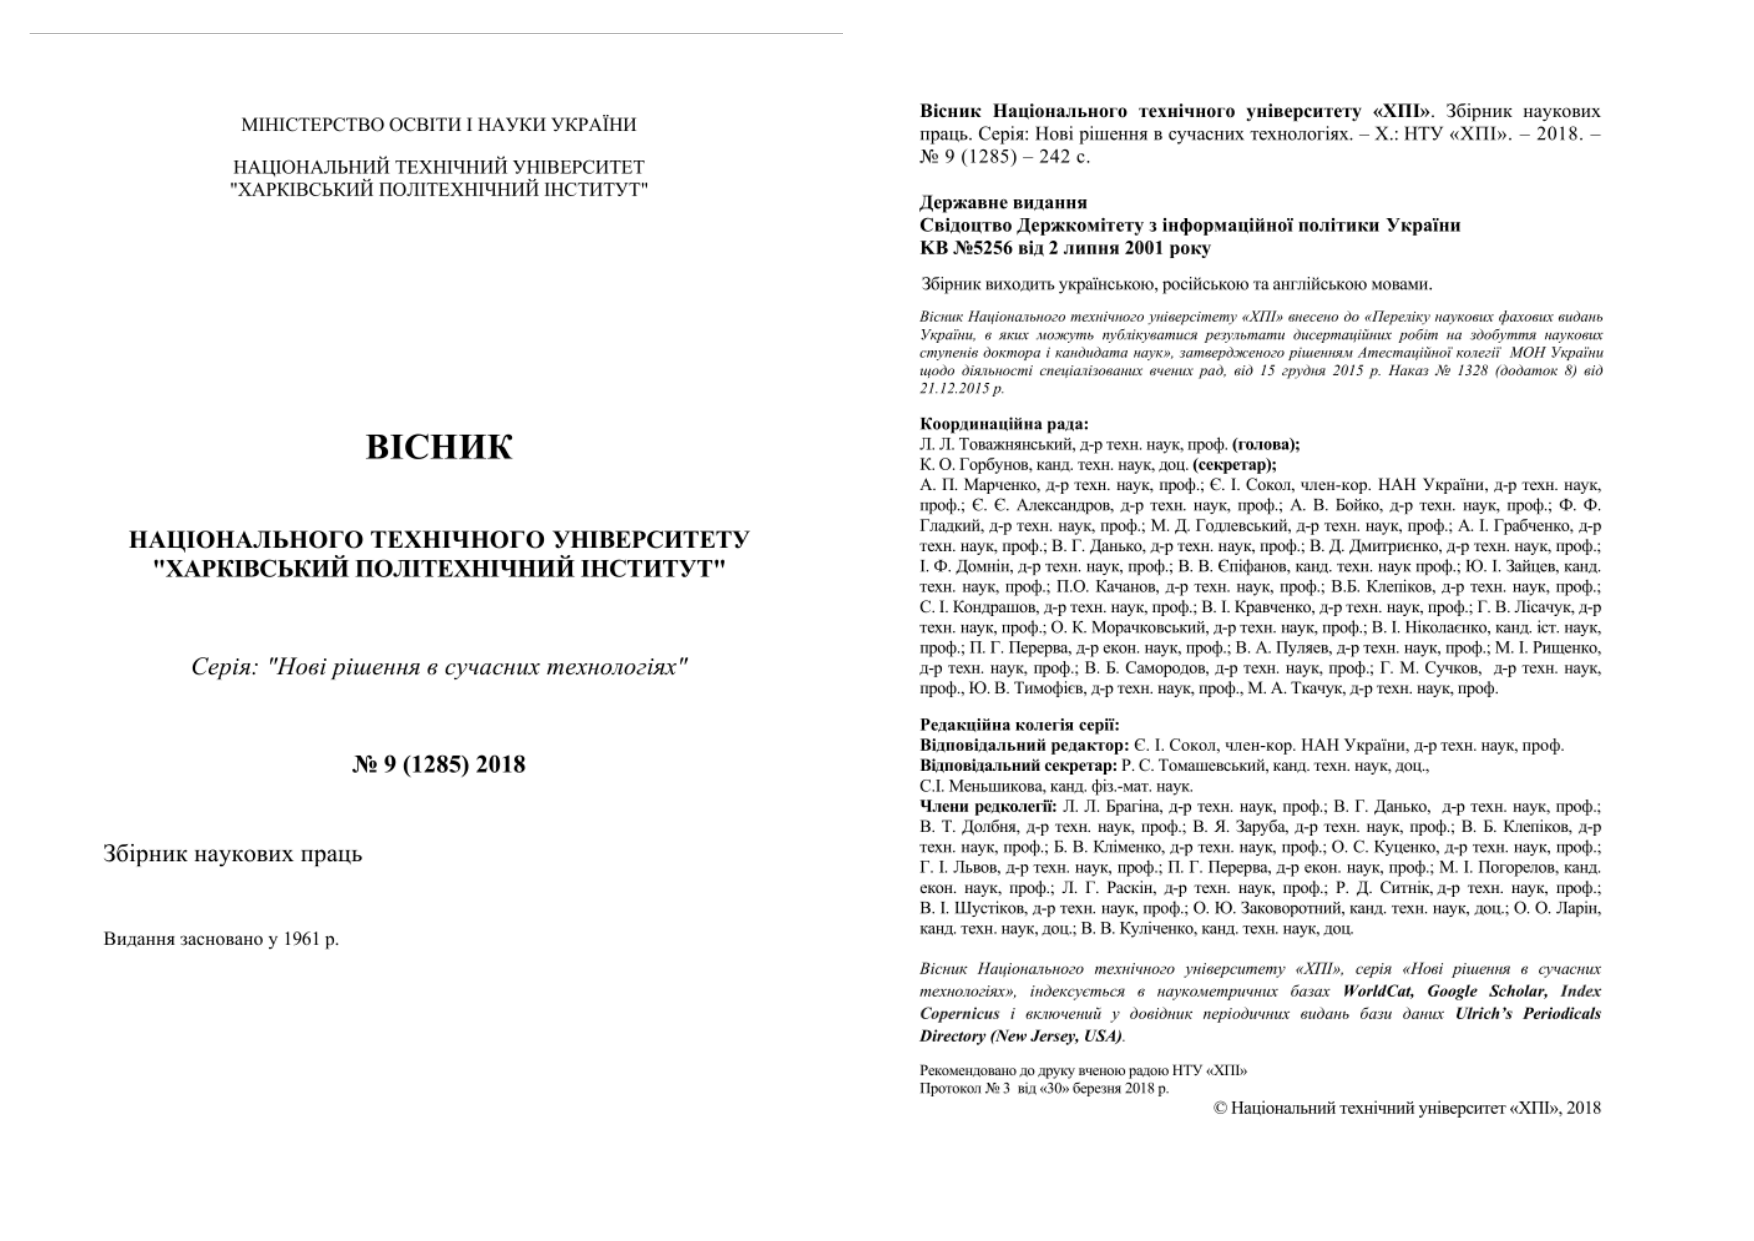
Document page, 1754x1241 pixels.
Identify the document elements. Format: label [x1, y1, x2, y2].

picture [848, 29, 1667, 1201]
picture [29, 33, 843, 1201]
